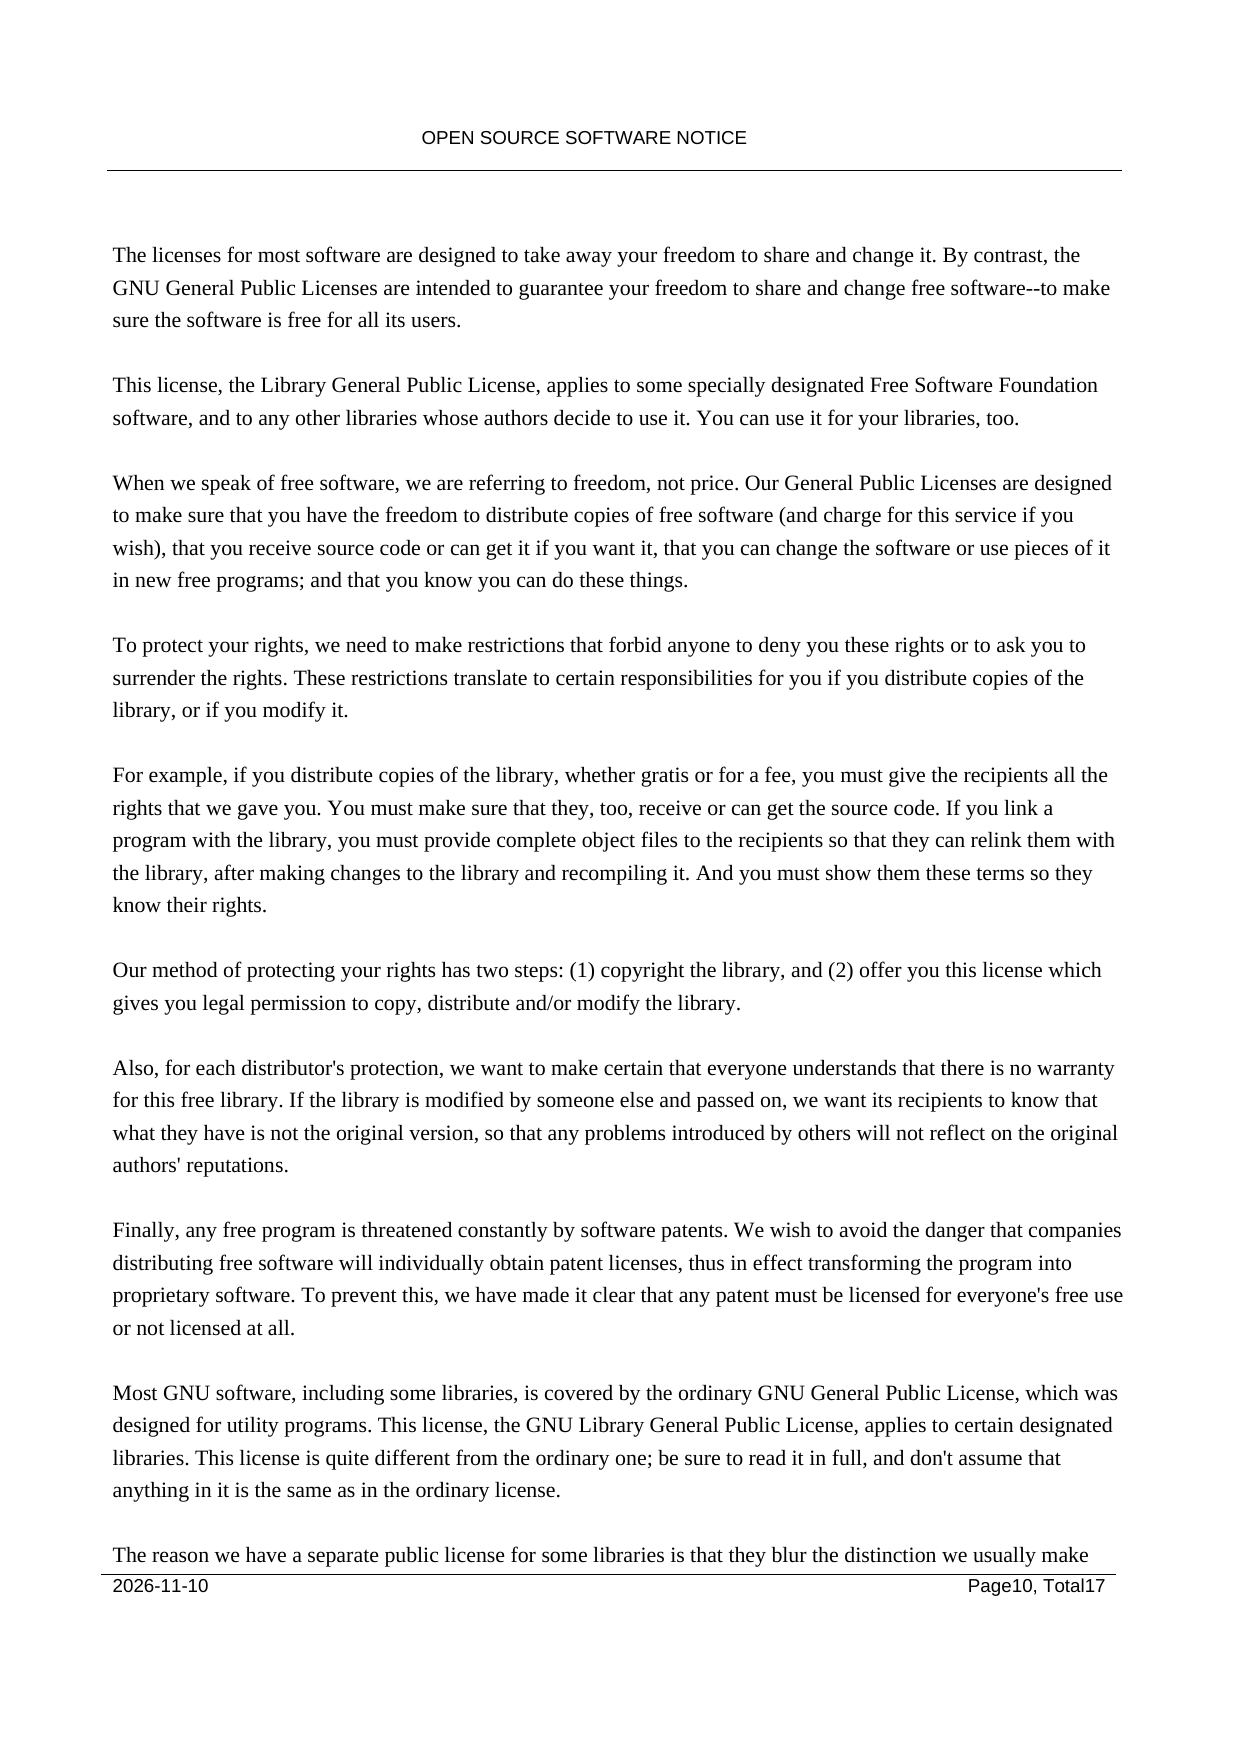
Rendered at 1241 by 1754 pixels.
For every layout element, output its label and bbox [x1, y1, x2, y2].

text [112, 206, 1128, 1571]
